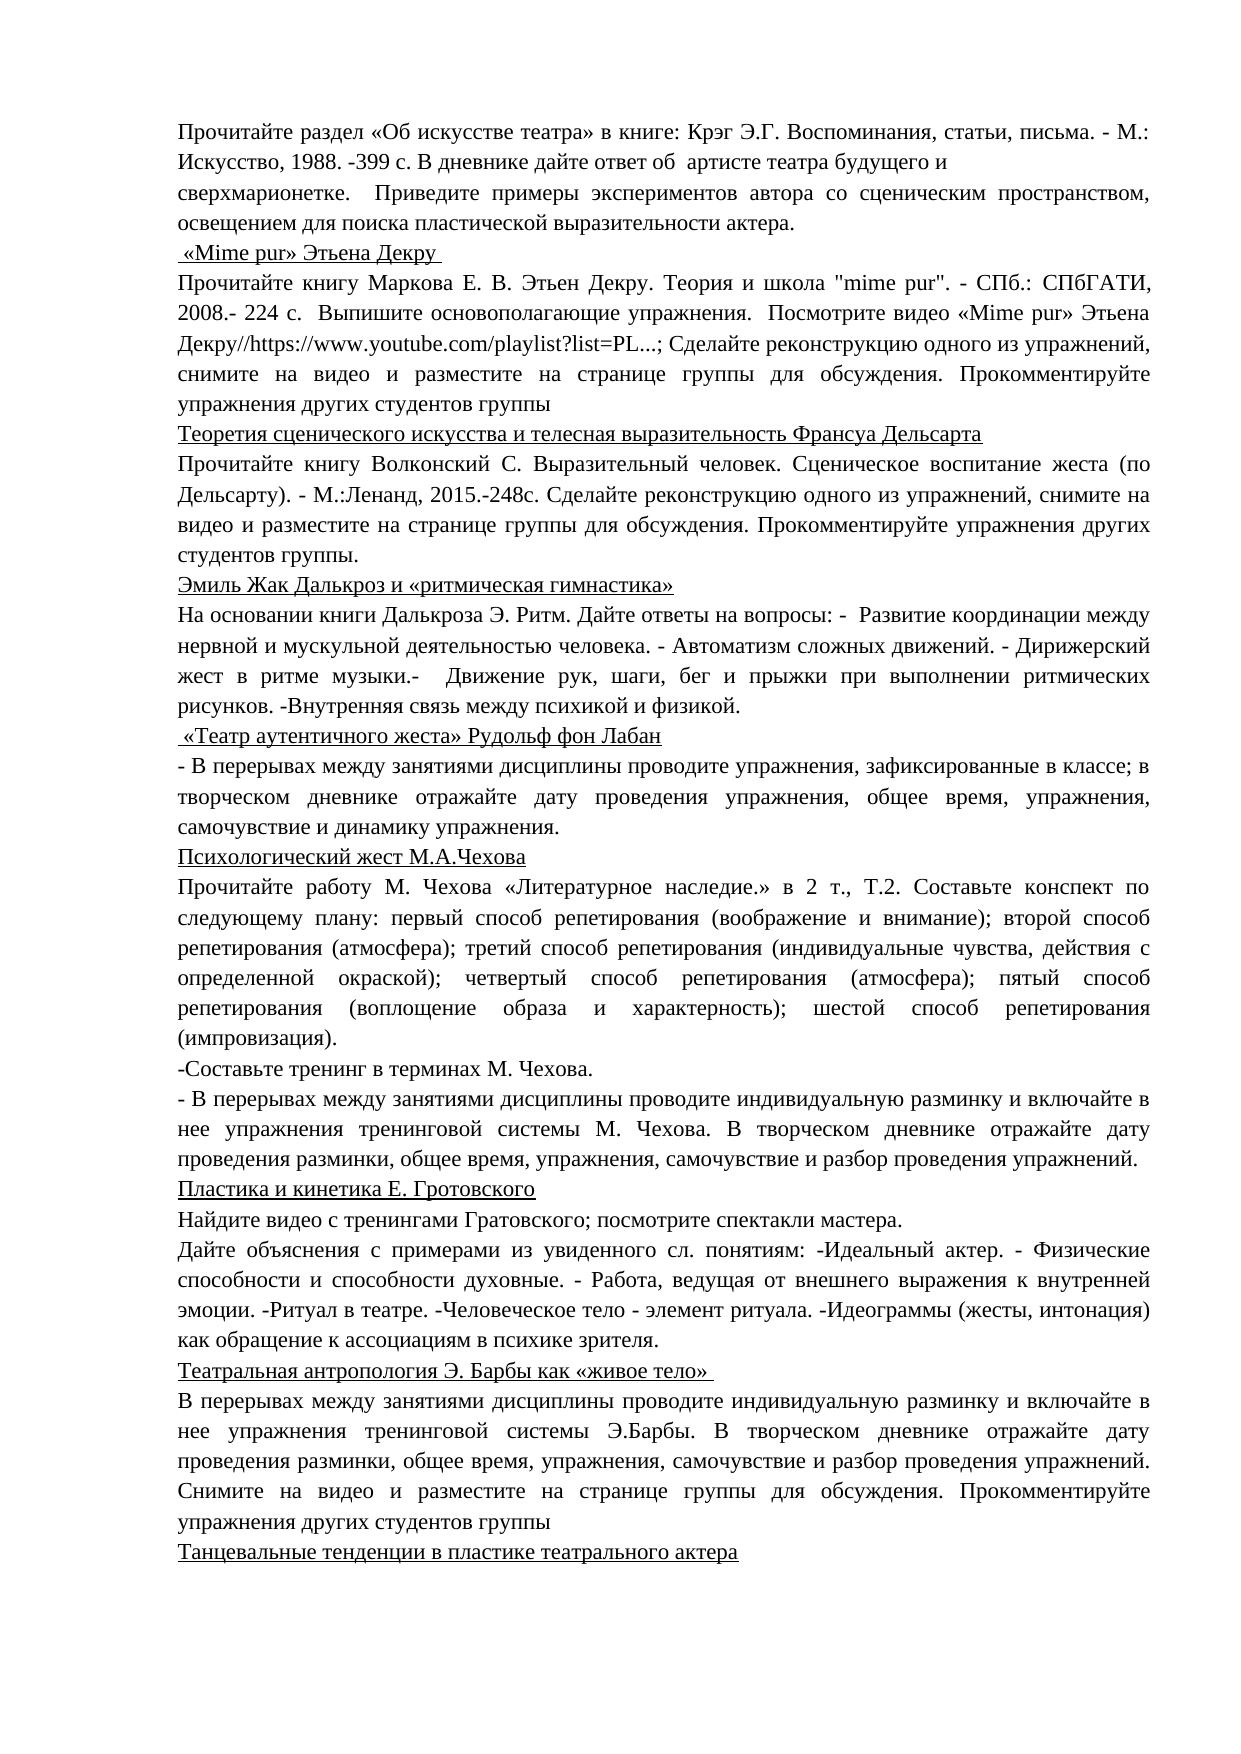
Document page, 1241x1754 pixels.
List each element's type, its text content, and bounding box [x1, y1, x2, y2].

text Прочитайте раздел «Об искусстве театра» в книге: Крэг Э.Г. Воспоминания, статьи, письма. - М.: Искусство, 1988. -399 с. В дневнике дайте ответ об артисте театра будущего и [177, 118, 1152, 175]
text сверхмарионетке. Приведите примеры экспериментов автора со сценическим пространством, освещением для поиска пластической выразительности актера. [177, 178, 1152, 235]
text Прочитайте книгу Волконский С. Выразительный человек. Сценическое воспитание жеста (по Дельсарту). - М.:Ленанд, 2015.-248с. Сделайте реконструкцию одного из упражнений, снимите на видео и разместите на странице группы для обсуждения. Прокомментируйте упражнения других студентов группы. [177, 450, 1152, 567]
text Танцевальные тенденции в пластике театрального актера [177, 1538, 1152, 1564]
text Эмиль Жак Далькроз и «ритмическая гимнастика» [177, 571, 1152, 598]
text Прочитайте книгу Маркова Е. В. Этьен Декру. Теория и школа "mime pur". - СПб.: СПбГАТИ, 2008.- 224 с. Выпишите основополагающие упражнения. Посмотрите видео «Mime pur» Этьена Декру//https://www.youtube.com/playlist?list=PL...; Сделайте реконструкцию одного из упражнений, снимите на видео и разместите на странице группы для обсуждения. Прокомментируйте упражнения других студентов группы [177, 269, 1152, 416]
text Прочитайте работу М. Чехова «Литературное наследие.» в 2 т., Т.2. Составьте конспект по следующему плану: первый способ репетирования (воображение и внимание); второй способ репетирования (атмосфера); третий способ репетирования (индивидуальные чувства, действия с определенной окраской); четвертый способ репетирования (атмосфера); пятый способ репетирования (воплощение образа и характерность); шестой способ репетирования (импровизация). [177, 873, 1152, 1051]
text На основании книги Далькроза Э. Ритм. Дайте ответы на вопросы: - Развитие координации между нервной и мускульной деятельностью человека. - Автоматизм сложных движений. - Дирижерский жест в ритме музыки.- Движение рук, шаги, бег и прыжки при выполнении ритмических рисунков. -Внутренняя связь между психикой и физикой. [177, 601, 1152, 718]
text В перерывах между занятиями дисциплины проводите индивидуальную разминку и включайте в нее упражнения тренинговой системы Э.Барбы. В творческом дневнике отражайте дату проведения разминки, общее время, упражнения, самочувствие и разбор проведения упражнений. Снимите на видео и разместите на странице группы для обсуждения. Прокомментируйте упражнения других студентов группы [177, 1387, 1152, 1534]
text Найдите видео с тренингами Гратовского; посмотрите спектакли мастера. [177, 1206, 1152, 1232]
text «Mime pur» Этьена Декру [177, 239, 1152, 265]
text -Составьте тренинг в терминах М. Чехова. [177, 1054, 1152, 1081]
text Дайте объяснения с примерами из увиденного сл. понятиям: -Идеальный актер. - Физические способности и способности духовные. - Работа, ведущая от внешнего выражения к внутренней эмоции. -Ритуал в театре. -Человеческое тело - элемент ритуала. -Идеограммы (жесты, интонация) как обращение к ассоциациям в психике зрителя. [177, 1236, 1152, 1353]
text Психологический жест М.А.Чехова [177, 843, 1152, 869]
text - В перерывах между занятиями дисциплины проводите упражнения, зафиксированные в классе; в творческом дневнике отражайте дату проведения упражнения, общее время, упражнения, самочувствие и динамику упражнения. [177, 752, 1152, 839]
text - В перерывах между занятиями дисциплины проводите индивидуальную разминку и включайте в нее упражнения тренинговой системы М. Чехова. В творческом дневнике отражайте дату проведения разминки, общее время, упражнения, самочувствие и разбор проведения упражнений. [177, 1085, 1152, 1172]
text Теоретия сценического искусства и телесная выразительность Франсуа Дельсарта [177, 420, 1152, 447]
text Пластика и кинетика Е. Гротовского [177, 1175, 1152, 1202]
text «Театр аутентичного жеста» Рудольф фон Лабан [177, 722, 1152, 749]
text Театральная антропология Э. Барбы как «живое тело» [177, 1357, 1152, 1383]
